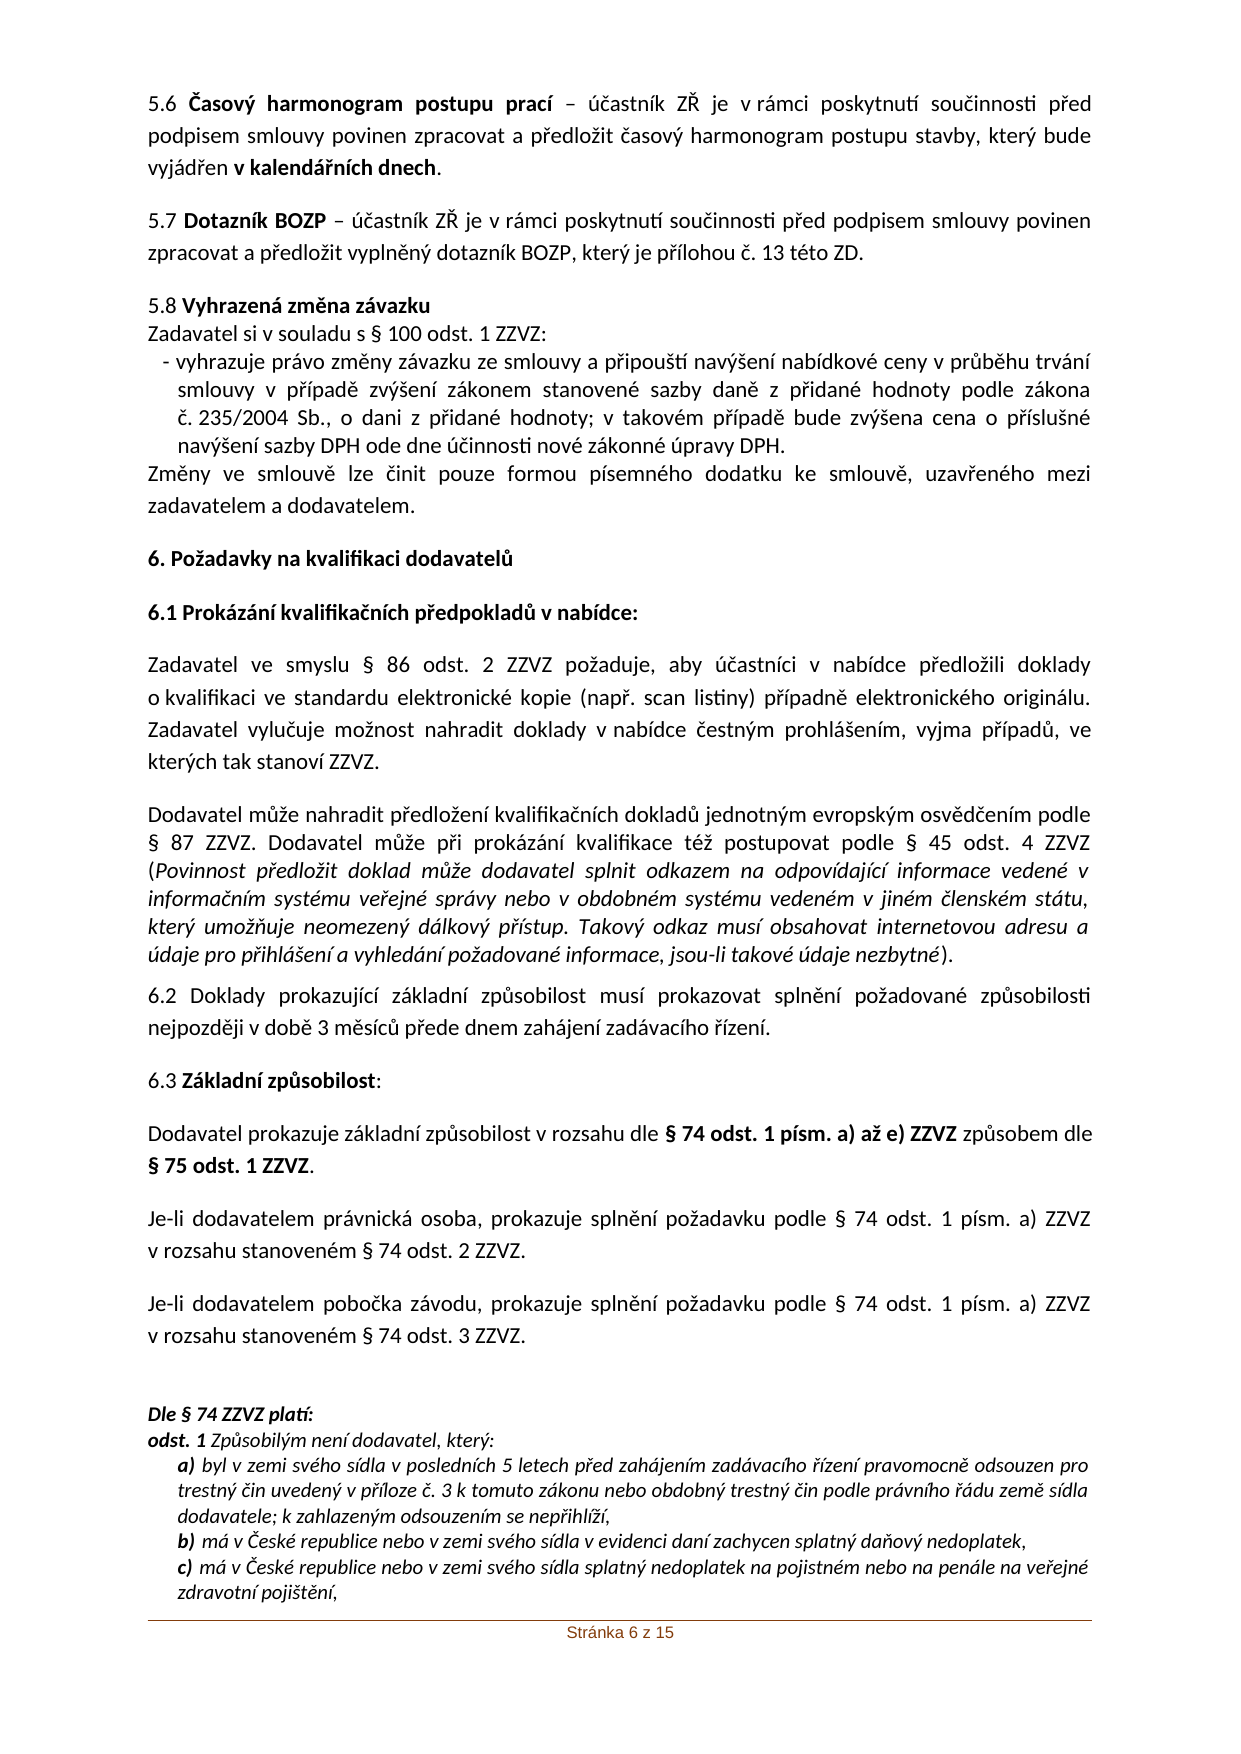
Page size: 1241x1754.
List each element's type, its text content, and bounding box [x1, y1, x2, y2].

text Změny ve smlouvě lze činit pouze formou písemného dodatku ke smlouvě, uzavřeného mezi zadavatelem a dodavatelem. [148, 459, 1092, 519]
text Dodavatel může nahradit předložení kvalifikačních dokladů jednotným evropským osvědčením podle § 87 ZZVZ. Dodavatel může při prokázání kvalifikace též postupovat podle § 45 odst. 4 ZZVZ (Povinnost předložit doklad může dodavatel splnit odkazem na odpovídající informace vedené v informačním systému veřejné správy nebo v obdobném systému vedeném v jiném členském státu, který umožňuje neomezený dálkový přístup. Takový odkaz musí obsahovat internetovou adresu a údaje pro přihlášení a vyhledání požadované informace, jsou-li takové údaje nezbytné). [148, 800, 1092, 968]
text a) byl v zemi svého sídla v posledních 5 letech před zahájením zadávacího řízení pravomocně odsouzen pro trestný čin uvedený v příloze č. 3 k tomuto zákonu nebo obdobný trestný čin podle právního řádu země sídla dodavatele; k zahlazeným odsouzením se nepřihlíží, [177, 1452, 1092, 1528]
text 5.6 Časový harmonogram postupu prací – účastník ZŘ je v rámci poskytnutí součinnosti před podpisem smlouvy povinen zpracovat a předložit časový harmonogram postupu stavby, který bude vyjádřen v kalendářních dnech. [148, 89, 1092, 181]
text b) má v České republice nebo v zemi svého sídla v evidenci daní zachycen splatný daňový nedoplatek, [177, 1528, 1092, 1554]
text 5.8 Vyhrazená změna závazku [148, 291, 1092, 319]
text Dle § 74 ZZVZ platí: [148, 1401, 1092, 1427]
text 5.7 Dotazník BOZP – účastník ZŘ je v rámci poskytnutí součinnosti před podpisem smlouvy povinen zpracovat a předložit vyplněný dotazník BOZP, který je přílohou č. 13 této ZD. [148, 206, 1092, 266]
text odst. 1 Způsobilým není dodavatel, který: [148, 1427, 1092, 1452]
text Zadavatel si v souladu s § 100 odst. 1 ZZVZ: [148, 319, 1092, 347]
text c) má v České republice nebo v zemi svého sídla splatný nedoplatek na pojistném nebo na penále na veřejné zdravotní pojištění, [177, 1554, 1092, 1605]
text Zadavatel ve smyslu § 86 odst. 2 ZZVZ požaduje, aby účastníci v nabídce předložili doklady o kvalifikaci ve standardu elektronické kopie (např. scan listiny) případně elektronického originálu. Zadavatel vylučuje možnost nahradit doklady v nabídce čestným prohlášením, vyjma případů, ve kterých tak stanoví ZZVZ. [148, 651, 1092, 775]
text Dodavatel prokazuje základní způsobilost v rozsahu dle § 74 odst. 1 písm. a) až e) ZZVZ způsobem dle § 75 odst. 1 ZZVZ. [148, 1119, 1092, 1179]
text 6. Požadavky na kvalifikaci dodavatelů [148, 544, 1092, 573]
text 6.1 Prokázání kvalifikačních předpokladů v nabídce: [148, 598, 1092, 626]
text 6.2 Doklady prokazující základní způsobilost musí prokazovat splnění požadované způsobilosti nejpozději v době 3 měsíců přede dnem zahájení zadávacího řízení. [148, 981, 1092, 1041]
text Je-li dodavatelem pobočka závodu, prokazuje splnění požadavku podle § 74 odst. 1 písm. a) ZZVZ v rozsahu stanoveném § 74 odst. 3 ZZVZ. [148, 1289, 1092, 1350]
text 6.3 Základní způsobilost: [148, 1066, 1092, 1094]
text - vyhrazuje právo změny závazku ze smlouvy a připouští navýšení nabídkové ceny v průběhu trvání smlouvy v případě zvýšení zákonem stanovené sazby daně z přidané hodnoty podle zákona č. 235/2004 Sb., o dani z přidané hodnoty; v takovém případě bude zvýšena cena o příslušné navýšení sazby DPH ode dne účinnosti nové zákonné úpravy DPH. [162, 347, 1092, 459]
text Je-li dodavatelem právnická osoba, prokazuje splnění požadavku podle § 74 odst. 1 písm. a) ZZVZ v rozsahu stanoveném § 74 odst. 2 ZZVZ. [148, 1204, 1092, 1264]
